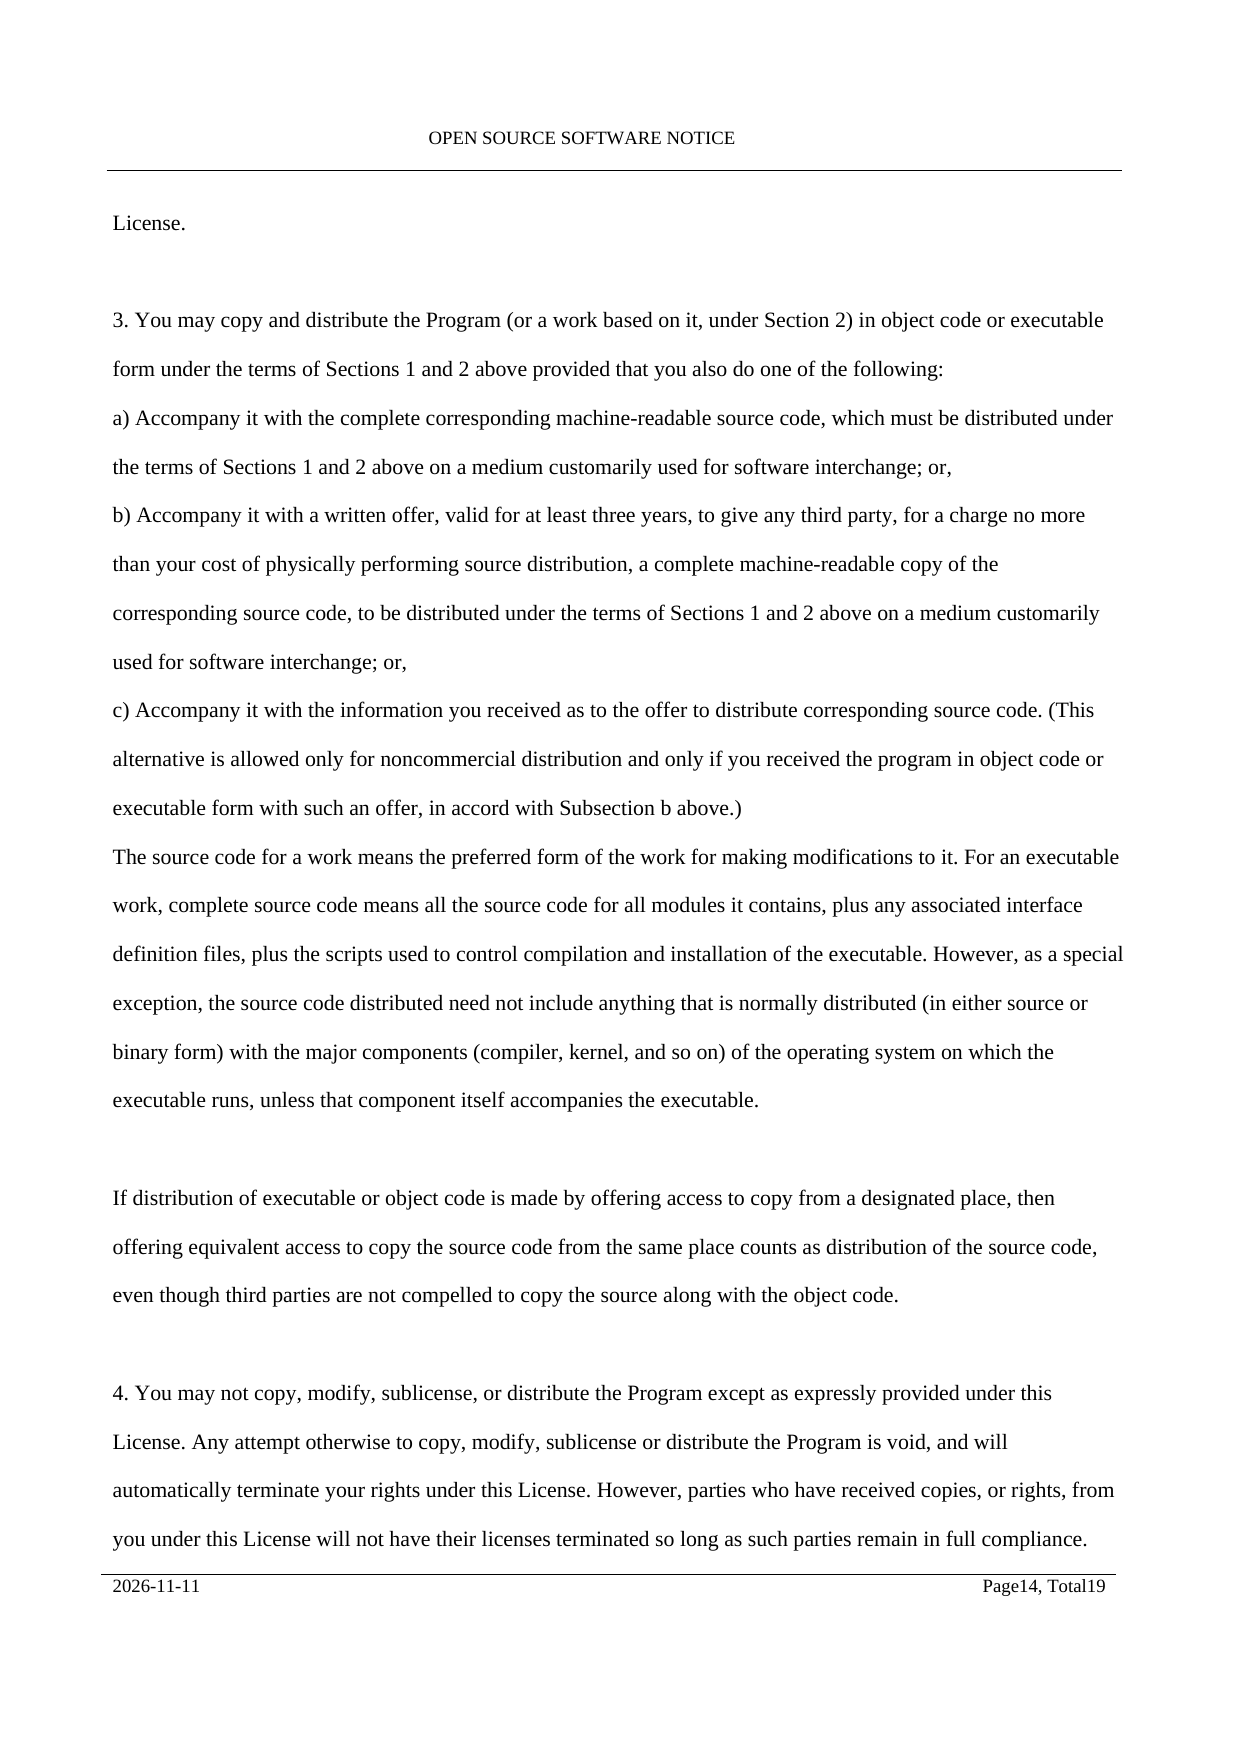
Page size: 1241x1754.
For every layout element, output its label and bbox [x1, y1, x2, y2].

text [112, 206, 1128, 1555]
